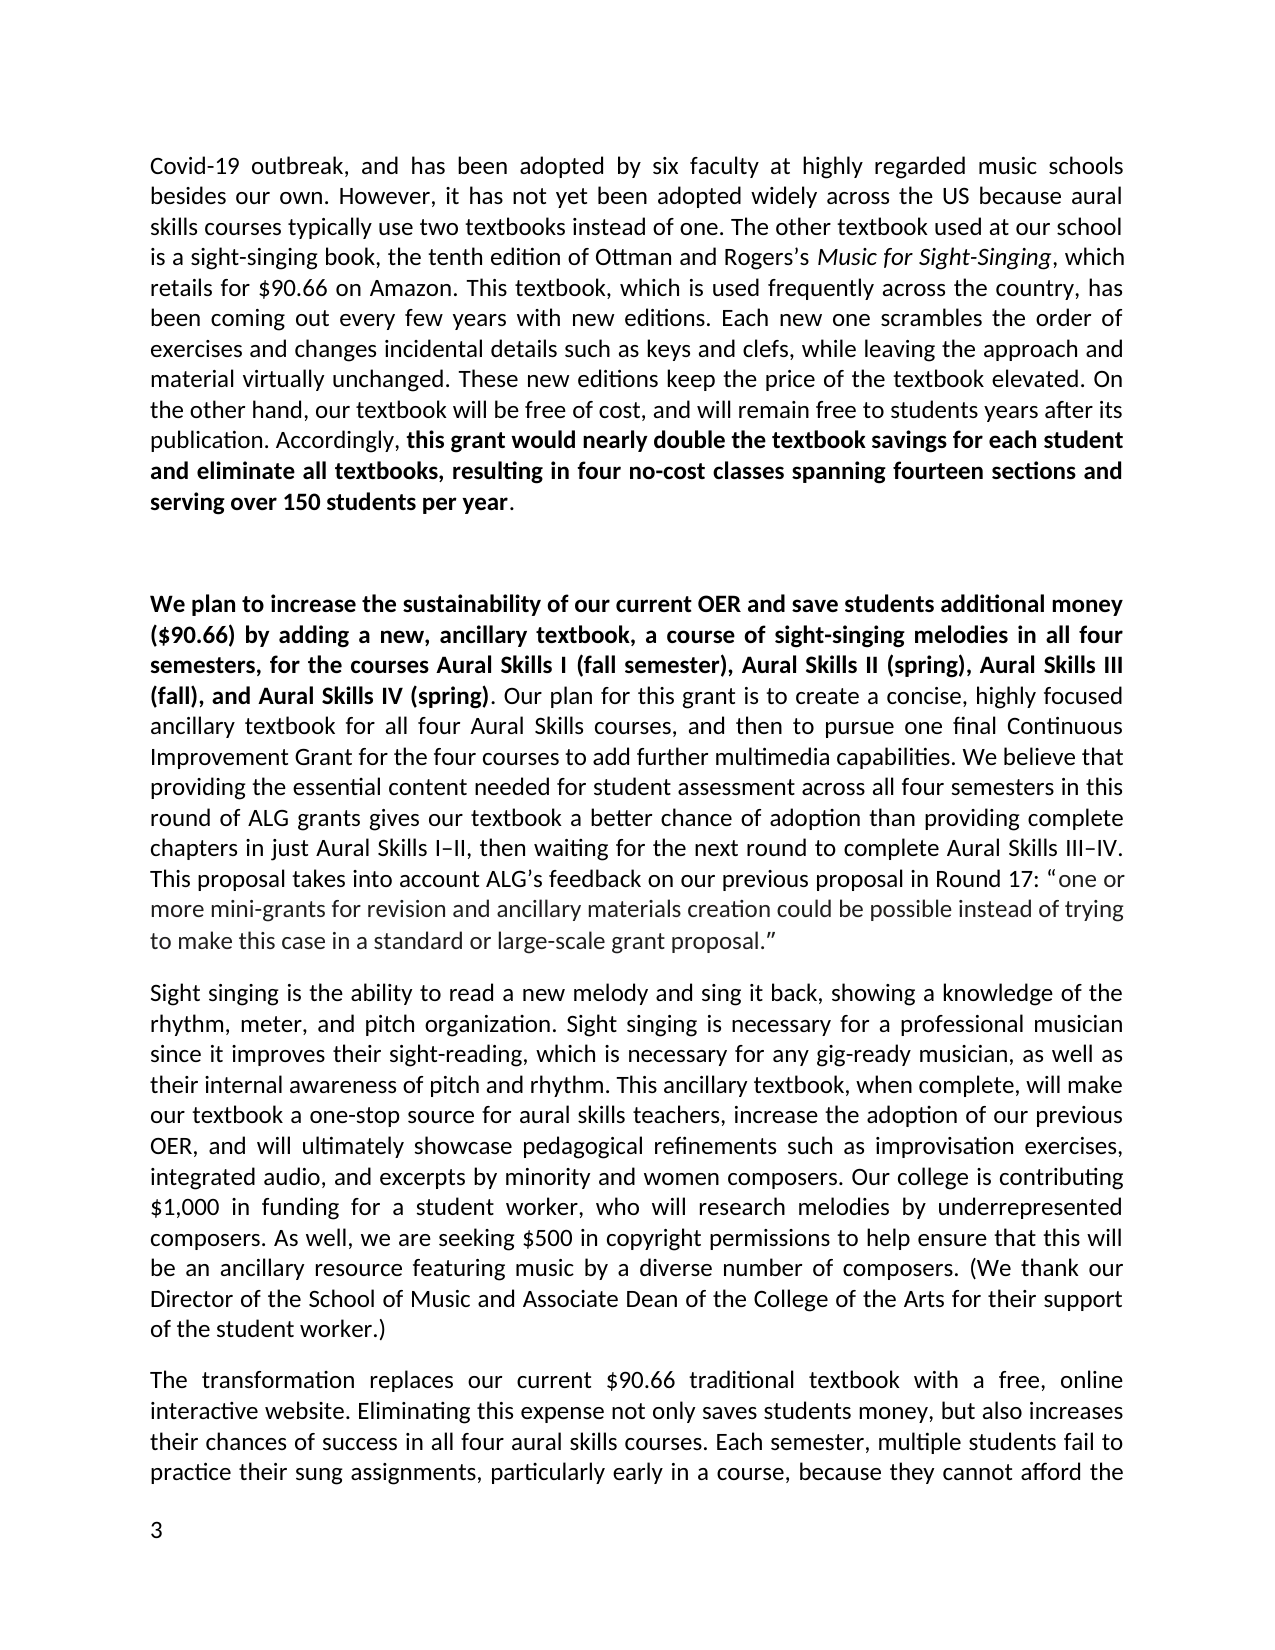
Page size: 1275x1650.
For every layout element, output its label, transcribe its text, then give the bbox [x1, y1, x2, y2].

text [150, 150, 1125, 516]
text We plan to increase the sustainability of our current OER and save students additional money ($90.66) by adding a new, ancillary textbook, a course of sight-singing melodies in all four semesters, for the courses Aural Skills I (fall semester), Aural Skills II (spring), Aural Skills III (fall), and Aural Skills IV (spring). Our plan for this grant is to create a concise, highly focused ancillary textbook for all four Aural Skills courses, and then to pursue one final Continuous Improvement Grant for the four courses to add further multimedia capabilities. We believe that providing the essential content needed for student assessment across all four semesters in this round of ALG grants gives our textbook a better chance of adoption than providing complete chapters in just Aural Skills I–II, then waiting for the next round to complete Aural Skills III–IV. This proposal takes into account ALG’s feedback on our previous proposal in Round 17: “one or more mini-grants for revision and ancillary materials creation could be possible instead of trying to make this case in a standard or large-scale grant proposal.” [150, 588, 1125, 957]
text Sight singing is the ability to read a new melody and sing it back, showing a knowledge of the rhythm, meter, and pitch organization. Sight singing is necessary for a professional musician since it improves their sight-reading, which is necessary for any gig-ready musician, as well as their internal awareness of pitch and rhythm. This ancillary textbook, when complete, will make our textbook a one-stop source for aural skills teachers, increase the adoption of our previous OER, and will ultimately showcase pedagogical refinements such as improvisation exercises, integrated audio, and excerpts by minority and women composers. Our college is contributing $1,000 in funding for a student worker, who will research melodies by underrepresented composers. As well, we are seeking $500 in copyright permissions to help ensure that this will be an ancillary resource featuring music by a diverse number of composers. (We thank our Director of the School of Music and Associate Dean of the College of the Arts for their support of the student worker.) [150, 978, 1125, 1344]
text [150, 1365, 1125, 1487]
